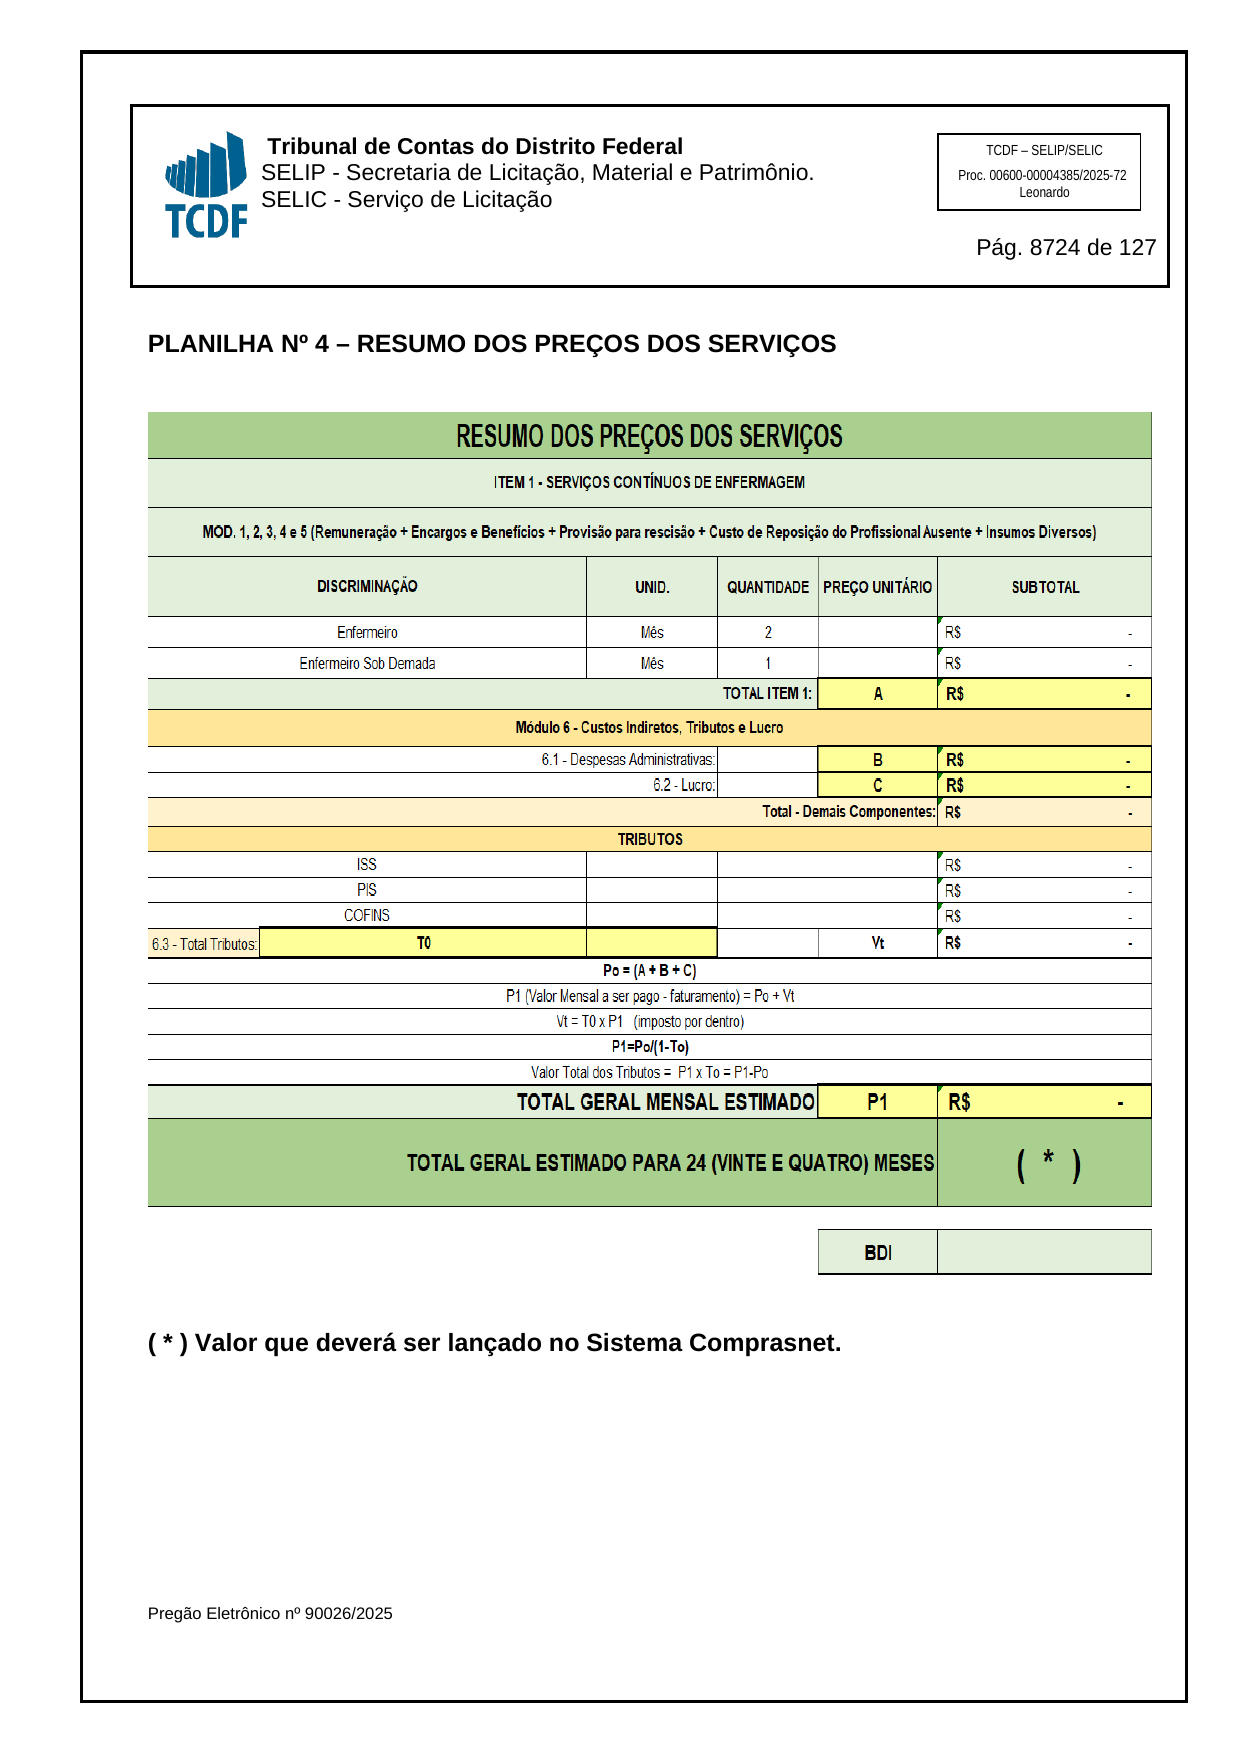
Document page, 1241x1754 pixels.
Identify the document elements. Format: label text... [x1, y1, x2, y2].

text PLANILHA Nº 4 – RESUMO DOS PREÇOS DOS SERVIÇOS [148, 329, 1152, 358]
text ( * ) Valor que deverá ser lançado no Sistema Comprasnet. [148, 1328, 1152, 1357]
picture [147, 411, 1152, 1275]
picture [150, 128, 262, 240]
